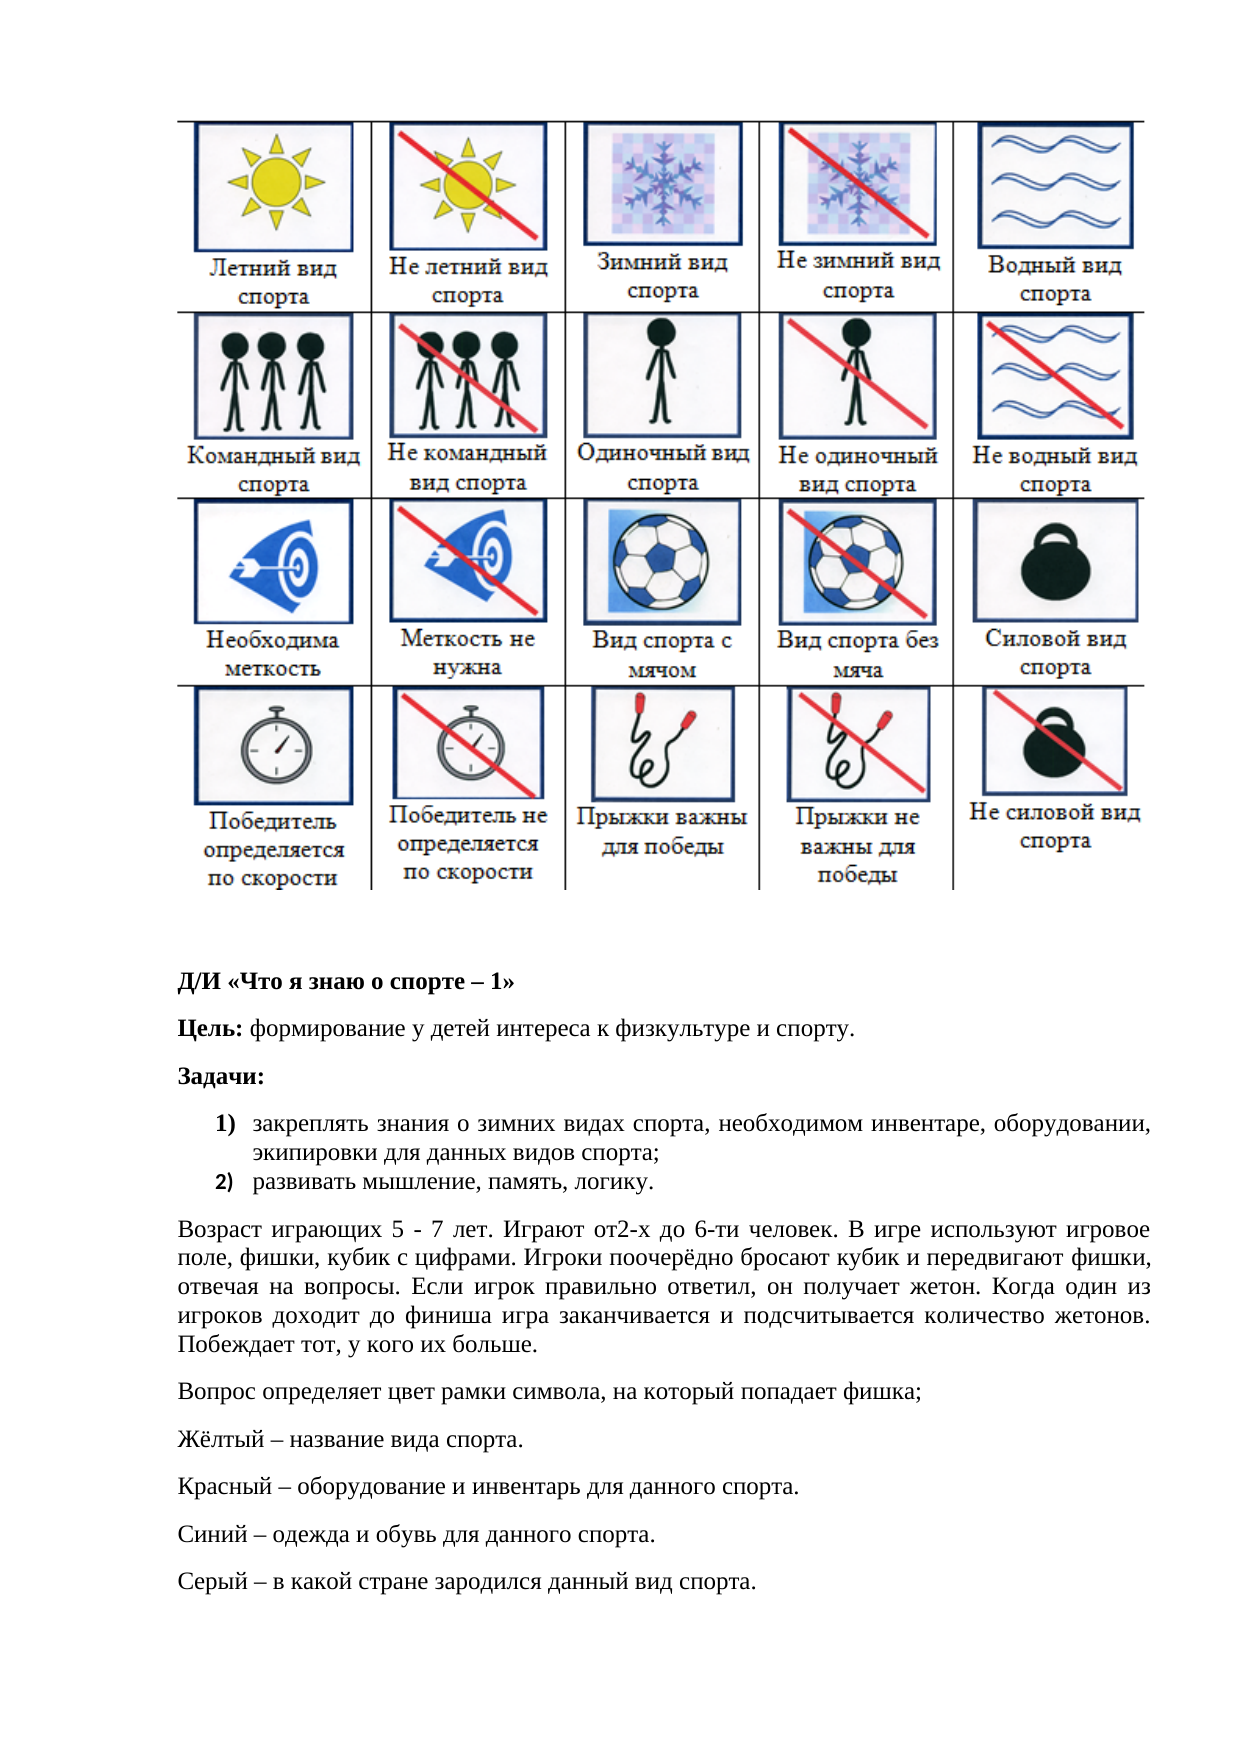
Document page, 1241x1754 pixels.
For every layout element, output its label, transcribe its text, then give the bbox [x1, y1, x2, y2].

text Синий – одежда и обувь для данного спорта. [177, 1519, 1152, 1547]
list закреплять знания о зимних видах спорта, необходимом инвентаре, оборудовании, экипировки для данных видов спорта; [215, 1108, 1152, 1166]
list развивать мышление, память, логику. [215, 1166, 1152, 1195]
text Возраст играющих 5 - 7 лет. Играют от2-х до 6-ти человек. В игре используют игровое поле, фишки, кубик с цифрами. Игроки поочерёдно бросают кубик и передвигают фишки, отвечая на вопросы. Если игрок правильно ответил, он получает жетон. Когда один из игроков доходит до финиша игра заканчивается и подсчитывается количество жетонов. Побеждает тот, у кого их больше. [177, 1214, 1152, 1357]
picture [177, 118, 1145, 890]
text Д/И «Что я знаю о спорте – 1» [177, 966, 1152, 994]
text Жёлтый – название вида спорта. [177, 1424, 1152, 1452]
text Красный – оборудование и инвентарь для данного спорта. [177, 1471, 1152, 1500]
text Вопрос определяет цвет рамки символа, на который попадает фишка; [177, 1376, 1152, 1405]
text Цель: формирование у детей интереса к физкультуре и спорту. [177, 1013, 1152, 1042]
text Задачи: [177, 1061, 1152, 1089]
text Серый – в какой стране зародился данный вид спорта. [177, 1566, 1152, 1595]
